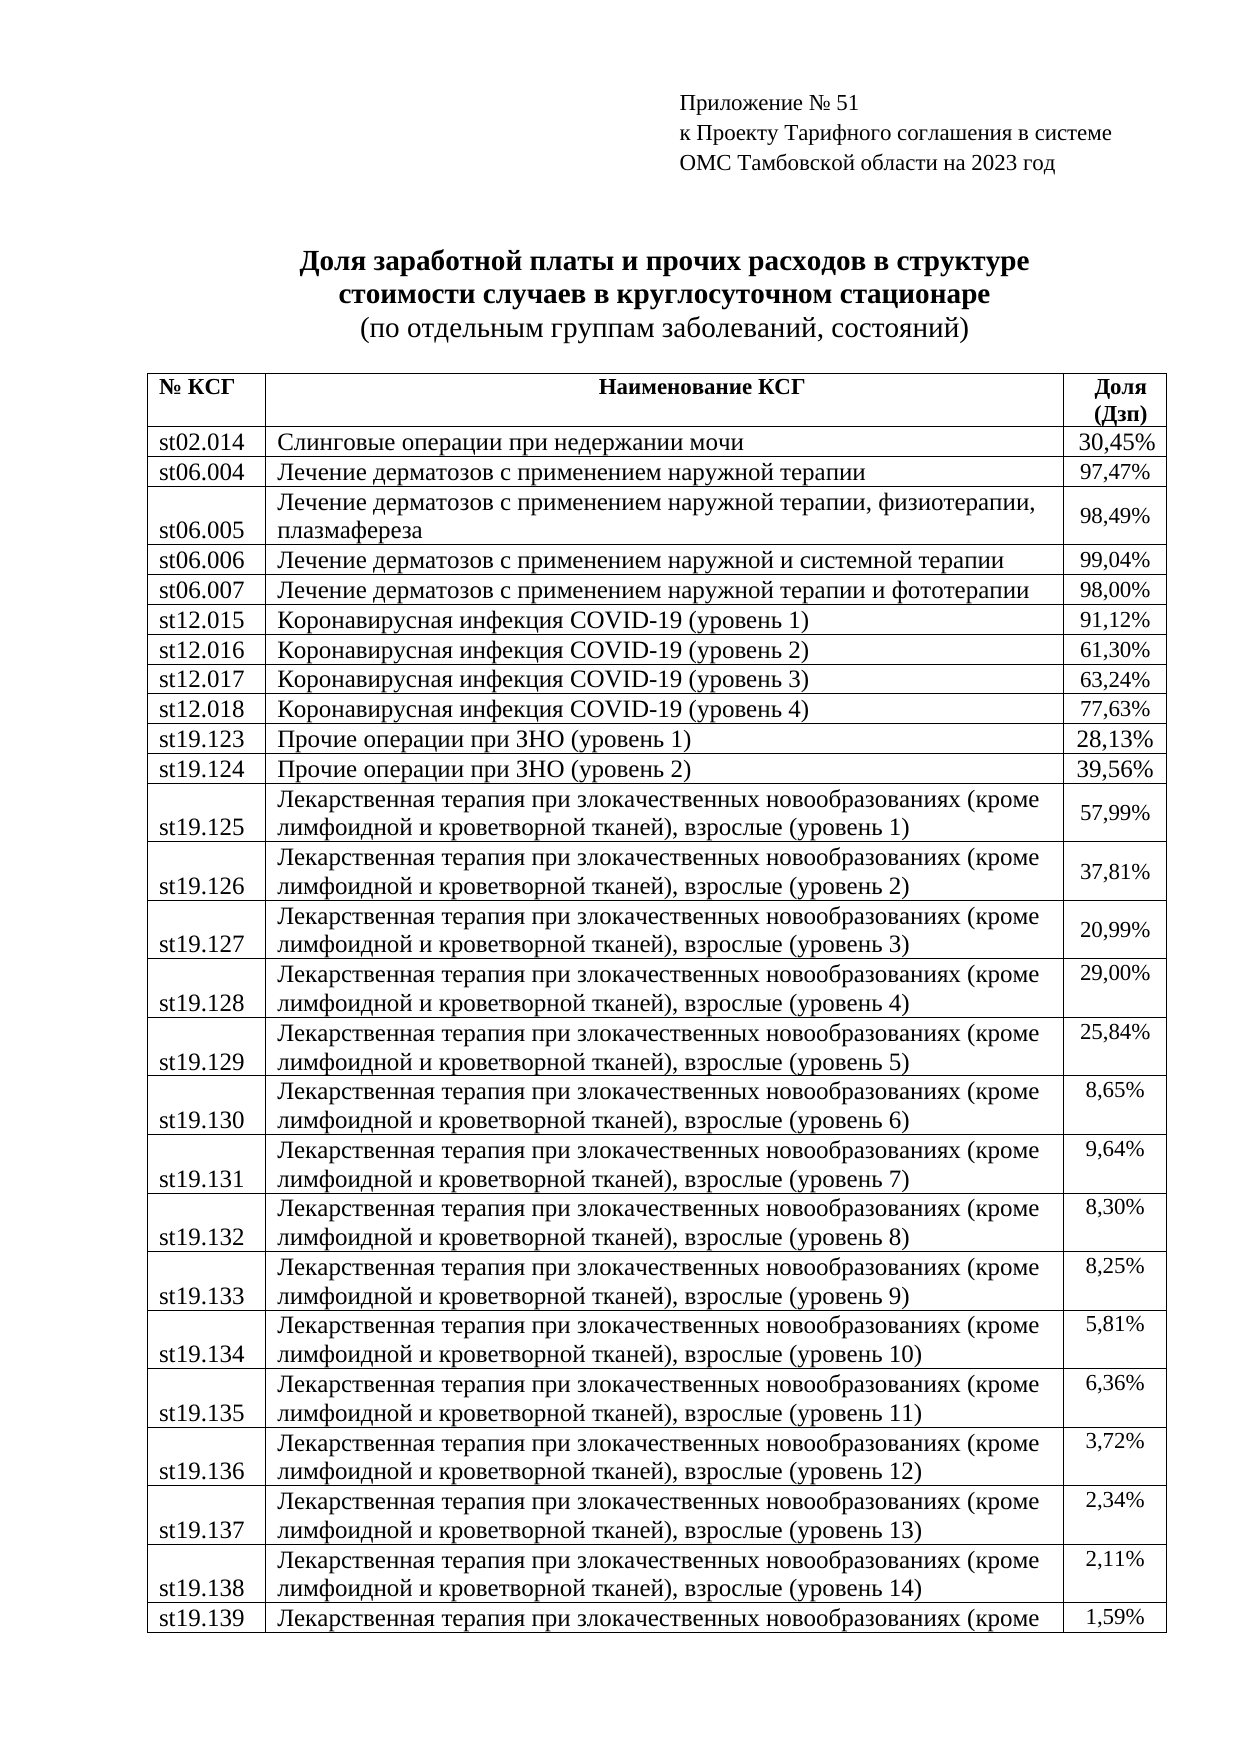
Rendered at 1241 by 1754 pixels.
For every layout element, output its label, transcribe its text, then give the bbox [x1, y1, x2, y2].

table_cell 8,65% [1064, 1076, 1166, 1134]
table_cell st06.004 [148, 457, 265, 486]
table_cell Лечение дерматозов с применением наружной терапии и фототерапии [266, 575, 1063, 604]
table_cell 1,59% [1064, 1603, 1166, 1632]
text Доля заработной платы и прочих расходов в структуре [177, 243, 1152, 277]
table_cell Лечение дерматозов с применением наружной терапии, физиотерапии, плазмафереза [266, 487, 1063, 544]
table_cell 8,30% [1064, 1194, 1166, 1251]
table_cell st19.135 [148, 1369, 265, 1427]
text стоимости случаев в круглосуточном стационаре [177, 277, 1152, 310]
table_cell 25,84% [1064, 1018, 1166, 1075]
table_cell st06.005 [148, 487, 265, 544]
table_cell Слинговые операции при недержании мочи [266, 427, 1063, 456]
table_cell 97,47% [1064, 457, 1166, 486]
table_cell Лекарственная терапия при злокачественных новообразованиях (кроме лимфоидной и кроветворной тканей), взрослые (уровень 14) [266, 1545, 1063, 1602]
table_cell 2,34% [1064, 1486, 1166, 1544]
table_cell 99,04% [1064, 545, 1166, 574]
table_cell 98,00% [1064, 575, 1166, 604]
table_cell st19.127 [148, 901, 265, 958]
table_cell st19.136 [148, 1428, 265, 1485]
table_cell Лечение дерматозов с применением наружной терапии [266, 457, 1063, 486]
table_cell Лекарственная терапия при злокачественных новообразованиях (кроме лимфоидной и кроветворной тканей), взрослые (уровень 7) [266, 1135, 1063, 1192]
table_cell Лекарственная терапия при злокачественных новообразованиях (кроме лимфоидной и кроветворной тканей), взрослые (уровень 10) [266, 1311, 1063, 1368]
table_cell st06.007 [148, 575, 265, 604]
table_cell 30,45% [1064, 427, 1166, 456]
table_cell Коронавирусная инфекция COVID-19 (уровень 3) [266, 665, 1063, 693]
table_cell st19.130 [148, 1076, 265, 1134]
table_cell st19.129 [148, 1018, 265, 1075]
text к Проекту Тарифного соглашения в системе ОМС Тамбовской области на 2023 год [679, 119, 1152, 175]
table_cell st12.015 [148, 605, 265, 634]
table_cell st19.125 [148, 784, 265, 841]
table_cell st19.126 [148, 842, 265, 900]
table_cell Лекарственная терапия при злокачественных новообразованиях (кроме лимфоидной и кроветворной тканей), взрослые (уровень 8) [266, 1194, 1063, 1251]
table_cell st12.018 [148, 694, 265, 723]
table_cell st19.124 [148, 754, 265, 783]
table_cell Прочие операции при ЗНО (уровень 2) [266, 754, 1063, 783]
table_cell 5,81% [1064, 1311, 1166, 1368]
table_cell Лекарственная терапия при злокачественных новообразованиях (кроме лимфоидной и кроветворной тканей), взрослые (уровень 3) [266, 901, 1063, 958]
table_cell 57,99% [1064, 784, 1166, 841]
table_header Наименование КСГ [266, 374, 1063, 426]
table_header № КСГ [148, 374, 265, 426]
table_cell st19.133 [148, 1252, 265, 1309]
table_cell Лекарственная терапия при злокачественных новообразованиях (кроме лимфоидной и кроветворной тканей), взрослые (уровень 9) [266, 1252, 1063, 1309]
table_cell st19.139 [148, 1603, 265, 1632]
table_cell Коронавирусная инфекция COVID-19 (уровень 2) [266, 635, 1063, 663]
table_cell Лекарственная терапия при злокачественных новообразованиях (кроме лимфоидной и кроветворной тканей), взрослые (уровень 2) [266, 842, 1063, 900]
table_cell 39,56% [1064, 754, 1166, 783]
table_cell st19.134 [148, 1311, 265, 1368]
table_cell st19.131 [148, 1135, 265, 1192]
table_cell Лекарственная терапия при злокачественных новообразованиях (кроме лимфоидной и кроветворной тканей), взрослые (уровень 4) [266, 959, 1063, 1017]
table_cell 63,24% [1064, 665, 1166, 693]
table_cell 91,12% [1064, 605, 1166, 634]
table_cell st06.006 [148, 545, 265, 574]
table_cell Лекарственная терапия при злокачественных новообразованиях (кроме лимфоидной и кроветворной тканей), взрослые (уровень 1) [266, 784, 1063, 841]
table_cell Прочие операции при ЗНО (уровень 1) [266, 724, 1063, 753]
table_cell 77,63% [1064, 694, 1166, 723]
table_cell st12.016 [148, 635, 265, 663]
table_cell 9,64% [1064, 1135, 1166, 1192]
table_cell Лекарственная терапия при злокачественных новообразованиях (кроме лимфоидной и кроветворной тканей), взрослые (уровень 12) [266, 1428, 1063, 1485]
text (по отдельным группам заболеваний, состояний) [177, 310, 1152, 344]
table_cell st02.014 [148, 427, 265, 456]
table_cell Лекарственная терапия при злокачественных новообразованиях (кроме лимфоидной и кроветворной тканей), взрослые (уровень 6) [266, 1076, 1063, 1134]
text Приложение № 51 [679, 89, 1152, 115]
table_cell Коронавирусная инфекция COVID-19 (уровень 4) [266, 694, 1063, 723]
table_cell 6,36% [1064, 1369, 1166, 1427]
table_cell st19.137 [148, 1486, 265, 1544]
table_cell 37,81% [1064, 842, 1166, 900]
table_cell st19.132 [148, 1194, 265, 1251]
table_cell Лекарственная терапия при злокачественных новообразованиях (кроме лимфоидной и кроветворной тканей), взрослые (уровень 5) [266, 1018, 1063, 1075]
table_cell 98,49% [1064, 487, 1166, 544]
table_header Доля (Дзп) [1064, 374, 1166, 426]
table_cell 29,00% [1064, 959, 1166, 1017]
table_cell 20,99% [1064, 901, 1166, 958]
table_cell 61,30% [1064, 635, 1166, 663]
table_cell Лечение дерматозов с применением наружной и системной терапии [266, 545, 1063, 574]
table_cell 3,72% [1064, 1428, 1166, 1485]
table_cell st19.138 [148, 1545, 265, 1602]
table_cell Лекарственная терапия при злокачественных новообразованиях (кроме лимфоидной и кроветворной тканей), взрослые (уровень 11) [266, 1369, 1063, 1427]
table_cell st19.128 [148, 959, 265, 1017]
table_cell 28,13% [1064, 724, 1166, 753]
table_cell st12.017 [148, 665, 265, 693]
table_cell st19.123 [148, 724, 265, 753]
table_cell Лекарственная терапия при злокачественных новообразованиях (кроме лимфоидной и кроветворной тканей), взрослые (уровень 13) [266, 1486, 1063, 1544]
table_cell 2,11% [1064, 1545, 1166, 1602]
table_cell Коронавирусная инфекция COVID-19 (уровень 1) [266, 605, 1063, 634]
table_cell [266, 1603, 1063, 1632]
table_cell 8,25% [1064, 1252, 1166, 1309]
